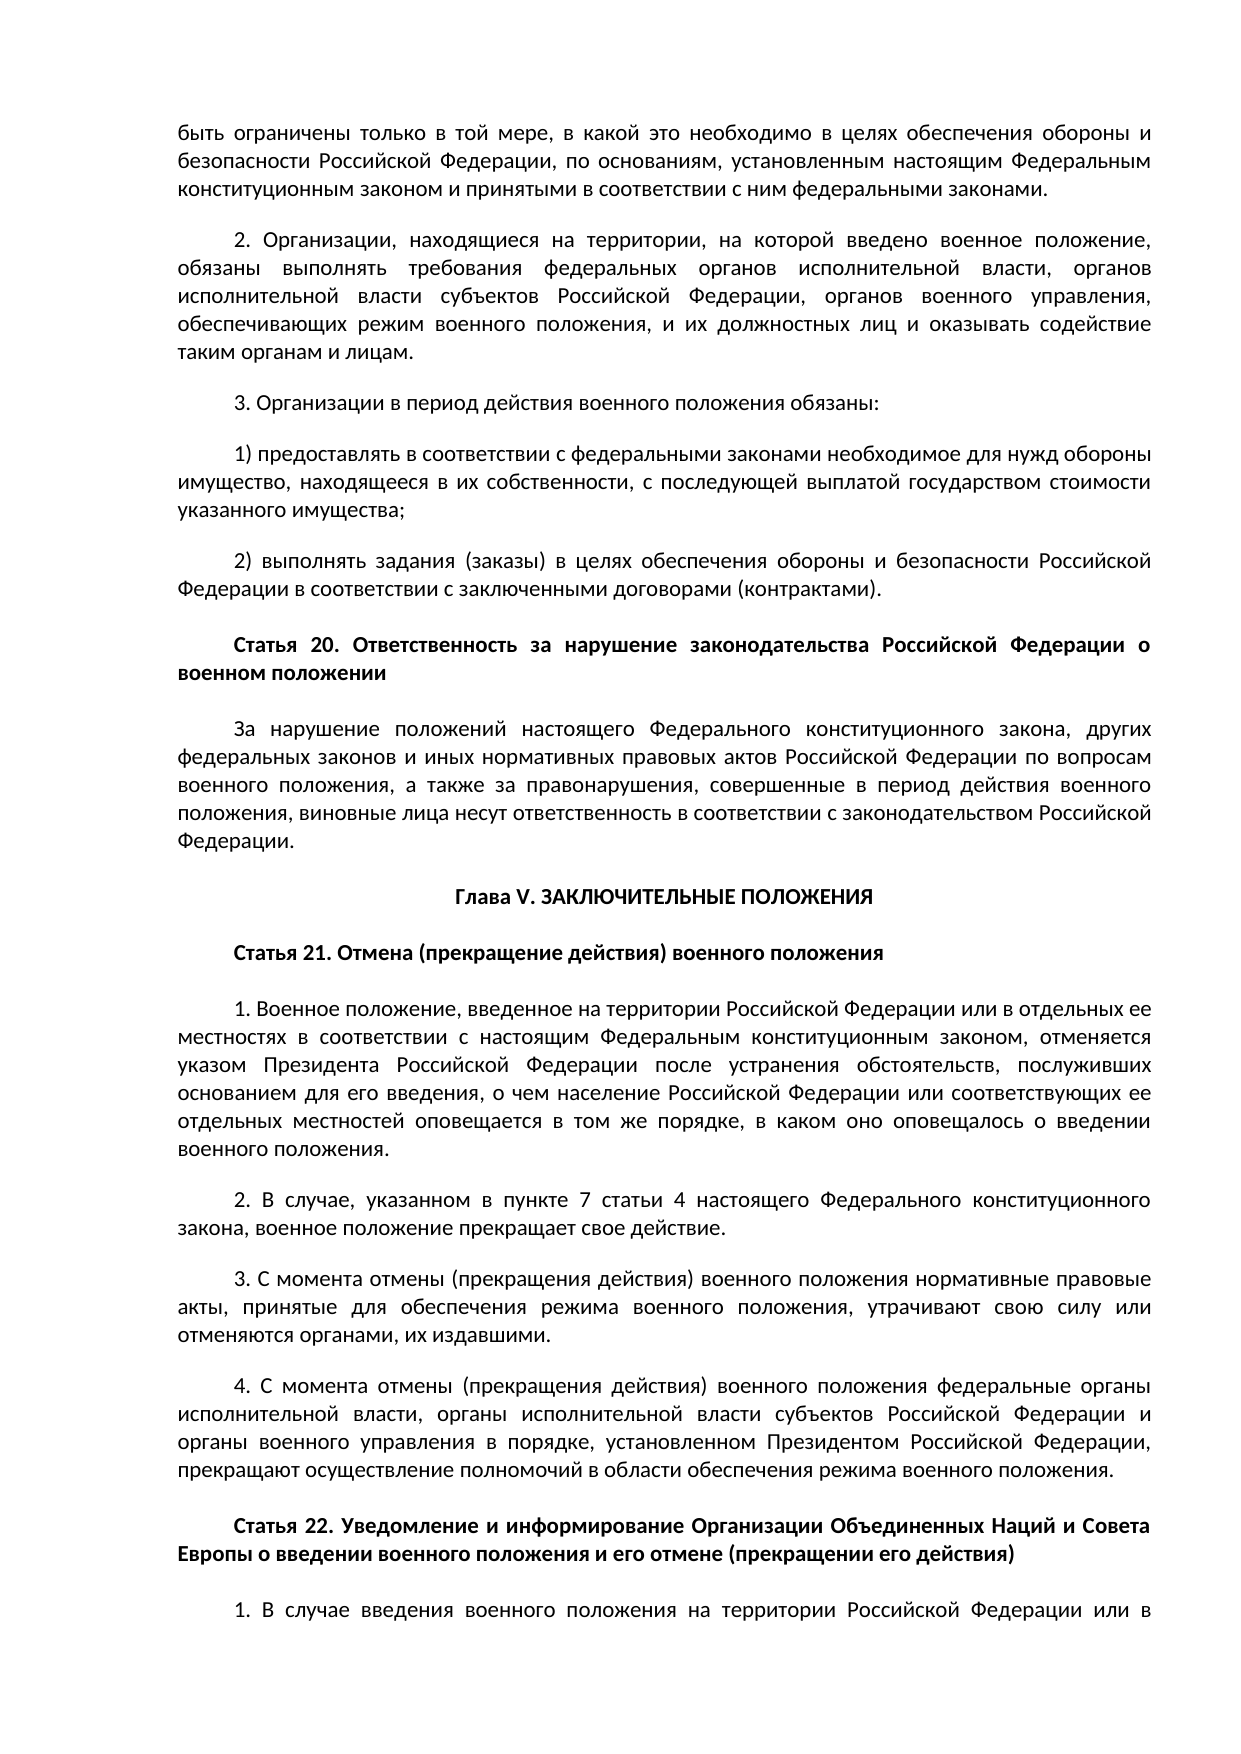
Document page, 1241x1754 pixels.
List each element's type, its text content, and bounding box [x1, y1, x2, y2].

text 3. С момента отмены (прекращения действия) военного положения нормативные правовые акты, принятые для обеспечения режима военного положения, утрачивают свою силу или отменяются органами, их издавшими. [177, 1264, 1152, 1348]
text 1. Военное положение, введенное на территории Российской Федерации или в отдельных ее местностях в соответствии с настоящим Федеральным конституционным законом, отменяется указом Президента Российской Федерации после устранения обстоятельств, послуживших основанием для его введения, о чем население Российской Федерации или соответствующих ее отдельных местностей оповещается в том же порядке, в каком оно оповещалось о введении военного положения. [177, 994, 1152, 1162]
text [177, 1596, 1152, 1623]
text 4. С момента отмены (прекращения действия) военного положения федеральные органы исполнительной власти, органы исполнительной власти субъектов Российской Федерации и органы военного управления в порядке, установленном Президентом Российской Федерации, прекращают осуществление полномочий в области обеспечения режима военного положения. [177, 1371, 1152, 1483]
text 2. Организации, находящиеся на территории, на которой введено военное положение, обязаны выполнять требования федеральных органов исполнительной власти, органов исполнительной власти субъектов Российской Федерации, органов военного управления, обеспечивающих режим военного положения, и их должностных лиц и оказывать содействие таким органам и лицам. [177, 225, 1152, 365]
title Статья 21. Отмена (прекращение действия) военного положения [177, 938, 1152, 966]
text 2. В случае, указанном в пункте 7 статьи 4 настоящего Федерального конституционного закона, военное положение прекращает свое действие. [177, 1185, 1152, 1241]
text 1) предоставлять в соответствии с федеральными законами необходимое для нужд обороны имущество, находящееся в их собственности, с последующей выплатой государством стоимости указанного имущества; [177, 439, 1152, 523]
text За нарушение положений настоящего Федерального конституционного закона, других федеральных законов и иных нормативных правовых актов Российской Федерации по вопросам военного положения, а также за правонарушения, совершенные в период действия военного положения, виновные лица несут ответственность в соответствии с законодательством Российской Федерации. [177, 714, 1152, 854]
text 2) выполнять задания (заказы) в целях обеспечения обороны и безопасности Российской Федерации в соответствии с заключенными договорами (контрактами). [177, 546, 1152, 602]
title Статья 20. Ответственность за нарушение законодательства Российской Федерации о военном положении [177, 630, 1152, 686]
text 3. Организации в период действия военного положения обязаны: [177, 388, 1152, 416]
title Статья 22. Уведомление и информирование Организации Объединенных Наций и Совета Европы о введении военного положения и его отмене (прекращении его действия) [177, 1511, 1152, 1567]
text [177, 118, 1152, 202]
title Глава V. ЗАКЛЮЧИТЕЛЬНЫЕ ПОЛОЖЕНИЯ [177, 882, 1152, 910]
